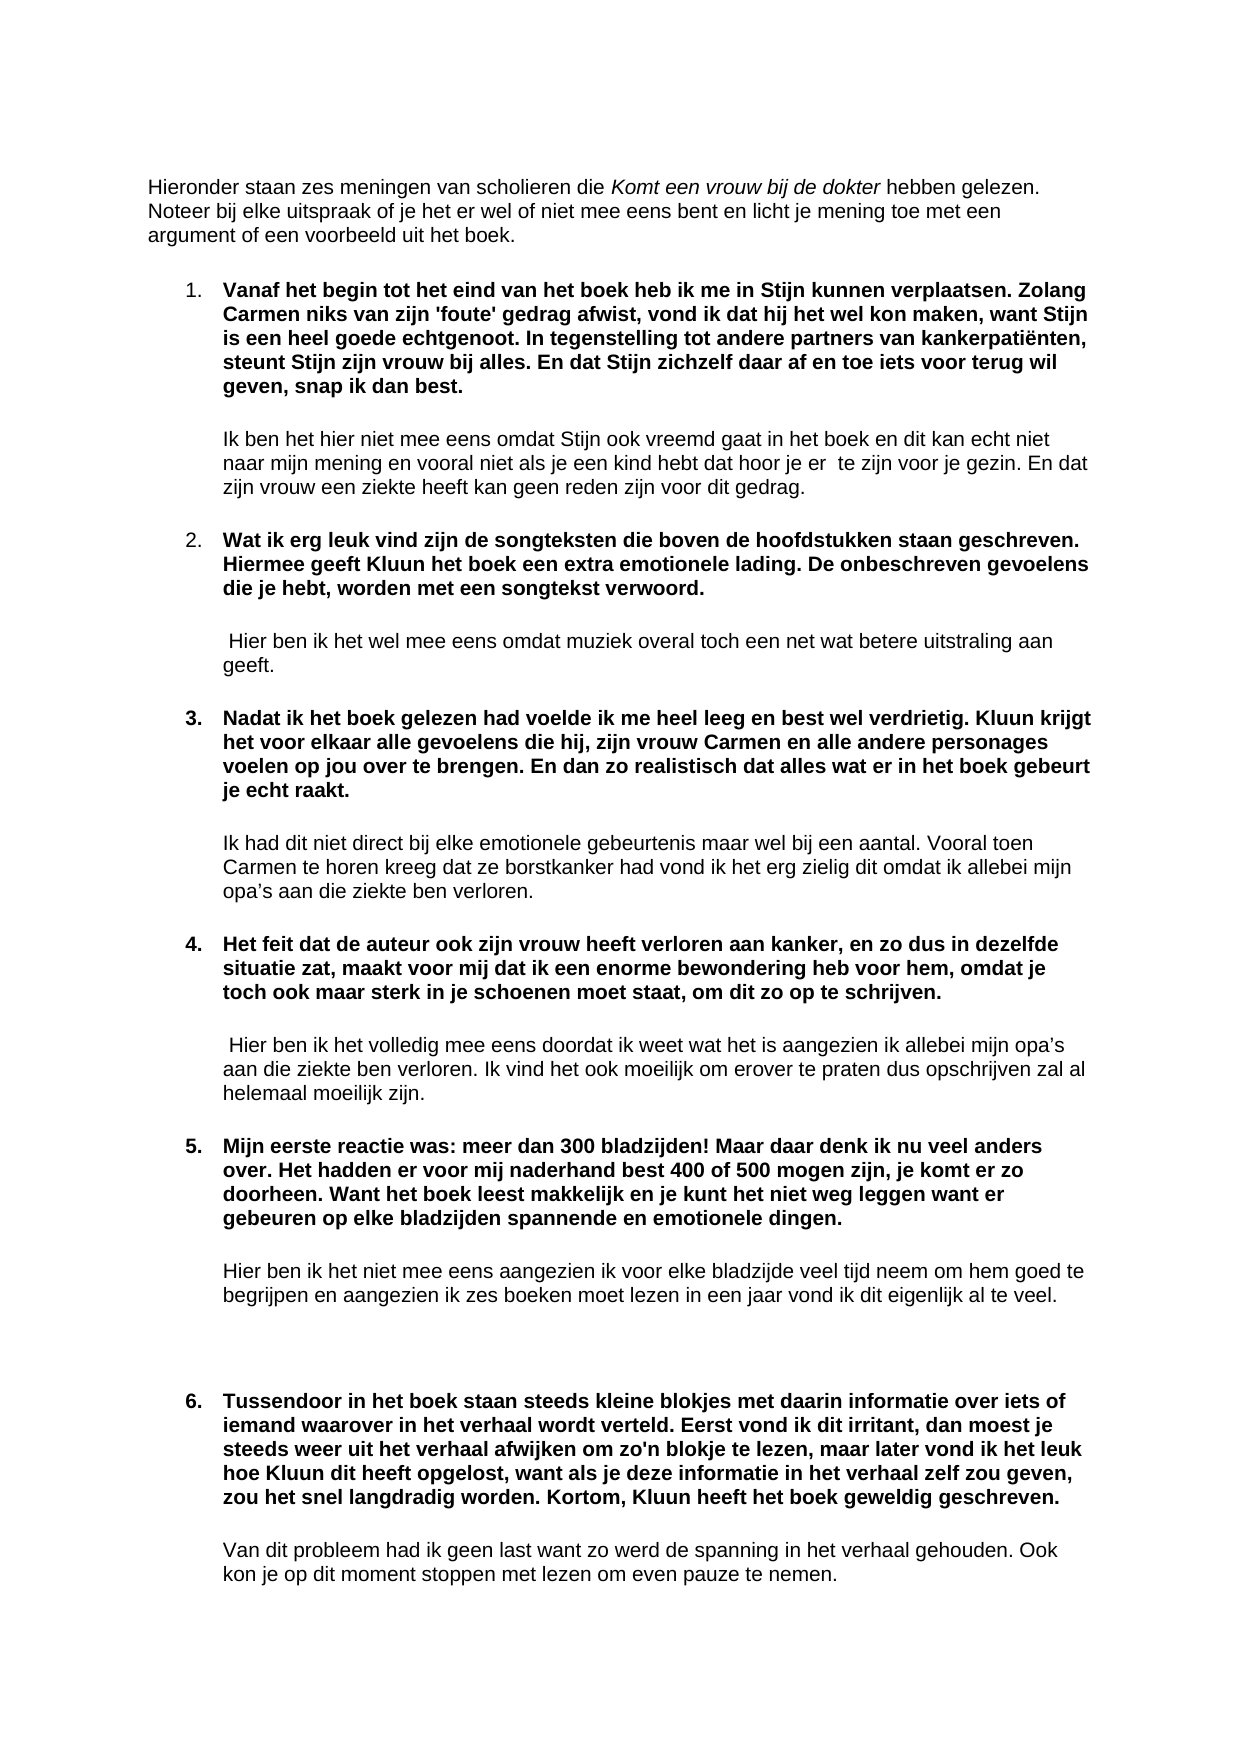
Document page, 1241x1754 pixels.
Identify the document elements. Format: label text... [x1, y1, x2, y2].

text Ik ben het hier niet mee eens omdat Stijn ook vreemd gaat in het boek en dit kan echt niet naar mijn mening en vooral niet als je een kind hebt dat hoor je er te zijn voor je gezin. En dat zijn vrouw een ziekte heeft kan geen reden zijn voor dit gedrag. [223, 427, 1093, 498]
list Tussendoor in het boek staan steeds kleine blokjes met daarin informatie over iets of iemand waarover in het verhaal wordt verteld. Eerst vond ik dit irritant, dan moest je steeds weer uit het verhaal afwijken om zo'n blokje te lezen, maar later vond ik het leuk hoe Kluun dit heeft opgelost, want als je deze informatie in het verhaal zelf zou geven, zou het snel langdradig worden. Kortom, Kluun heeft het boek geweldig geschreven. [185, 1389, 1093, 1509]
list Vanaf het begin tot het eind van het boek heb ik me in Stijn kunnen verplaatsen. Zolang Carmen niks van zijn 'foute' gedrag afwist, vond ik dat hij het wel kon maken, want Stijn is een heel goede echtgenoot. In tegenstelling tot andere partners van kankerpatiënten, steunt Stijn zijn vrouw bij alles. En dat Stijn zichzelf daar af en toe iets voor terug wil geven, snap ik dan best. [185, 278, 1093, 397]
text Hieronder staan zes meningen van scholieren die Komt een vrouw bij de dokter hebben gelezen. Noteer bij elke uitspraak of je het er wel of niet mee eens bent en licht je mening toe met een argument of een voorbeeld uit het boek. [148, 148, 1093, 246]
list Het feit dat de auteur ook zijn vrouw heeft verloren aan kanker, en zo dus in dezelfde situatie zat, maakt voor mij dat ik een enorme bewondering heb voor hem, omdat je toch ook maar sterk in je schoenen moet staat, om dit zo op te schrijven. [185, 932, 1093, 1004]
list Nadat ik het boek gelezen had voelde ik me heel leeg en best wel verdrietig. Kluun krijgt het voor elkaar alle gevoelens die hij, zijn vrouw Carmen en alle andere personages voelen op jou over te brengen. En dan zo realistisch dat alles wat er in het boek gebeurt je echt raakt. [185, 706, 1093, 802]
text Van dit probleem had ik geen last want zo werd de spanning in het verhaal gehouden. Ook kon je op dit moment stoppen met lezen om even pauze te nemen. [223, 1538, 1093, 1586]
list Mijn eerste reactie was: meer dan 300 bladzijden! Maar daar denk ik nu veel anders over. Het hadden er voor mij naderhand best 400 of 500 mogen zijn, je komt er zo doorheen. Want het boek leest makkelijk en je kunt het niet weg leggen want er gebeuren op elke bladzijden spannende en emotionele dingen. [185, 1134, 1093, 1230]
text Hier ben ik het wel mee eens omdat muziek overal toch een net wat betere uitstraling aan geeft. [223, 629, 1093, 677]
text Hier ben ik het niet mee eens aangezien ik voor elke bladzijde veel tijd neem om hem goed te begrijpen en aangezien ik zes boeken moet lezen in een jaar vond ik dit eigenlijk al te veel. [223, 1259, 1093, 1307]
text Ik had dit niet direct bij elke emotionele gebeurtenis maar wel bij een aantal. Vooral toen Carmen te horen kreeg dat ze borstkanker had vond ik het erg zielig dit omdat ik allebei mijn opa’s aan die ziekte ben verloren. [223, 831, 1093, 903]
text Hier ben ik het volledig mee eens doordat ik weet wat het is aangezien ik allebei mijn opa’s aan die ziekte ben verloren. Ik vind het ook moeilijk om erover te praten dus opschrijven zal al helemaal moeilijk zijn. [223, 1033, 1093, 1105]
list Wat ik erg leuk vind zijn de songteksten die boven de hoofdstukken staan geschreven. Hiermee geeft Kluun het boek een extra emotionele lading. De onbeschreven gevoelens die je hebt, worden met een songtekst verwoord. [185, 528, 1093, 599]
